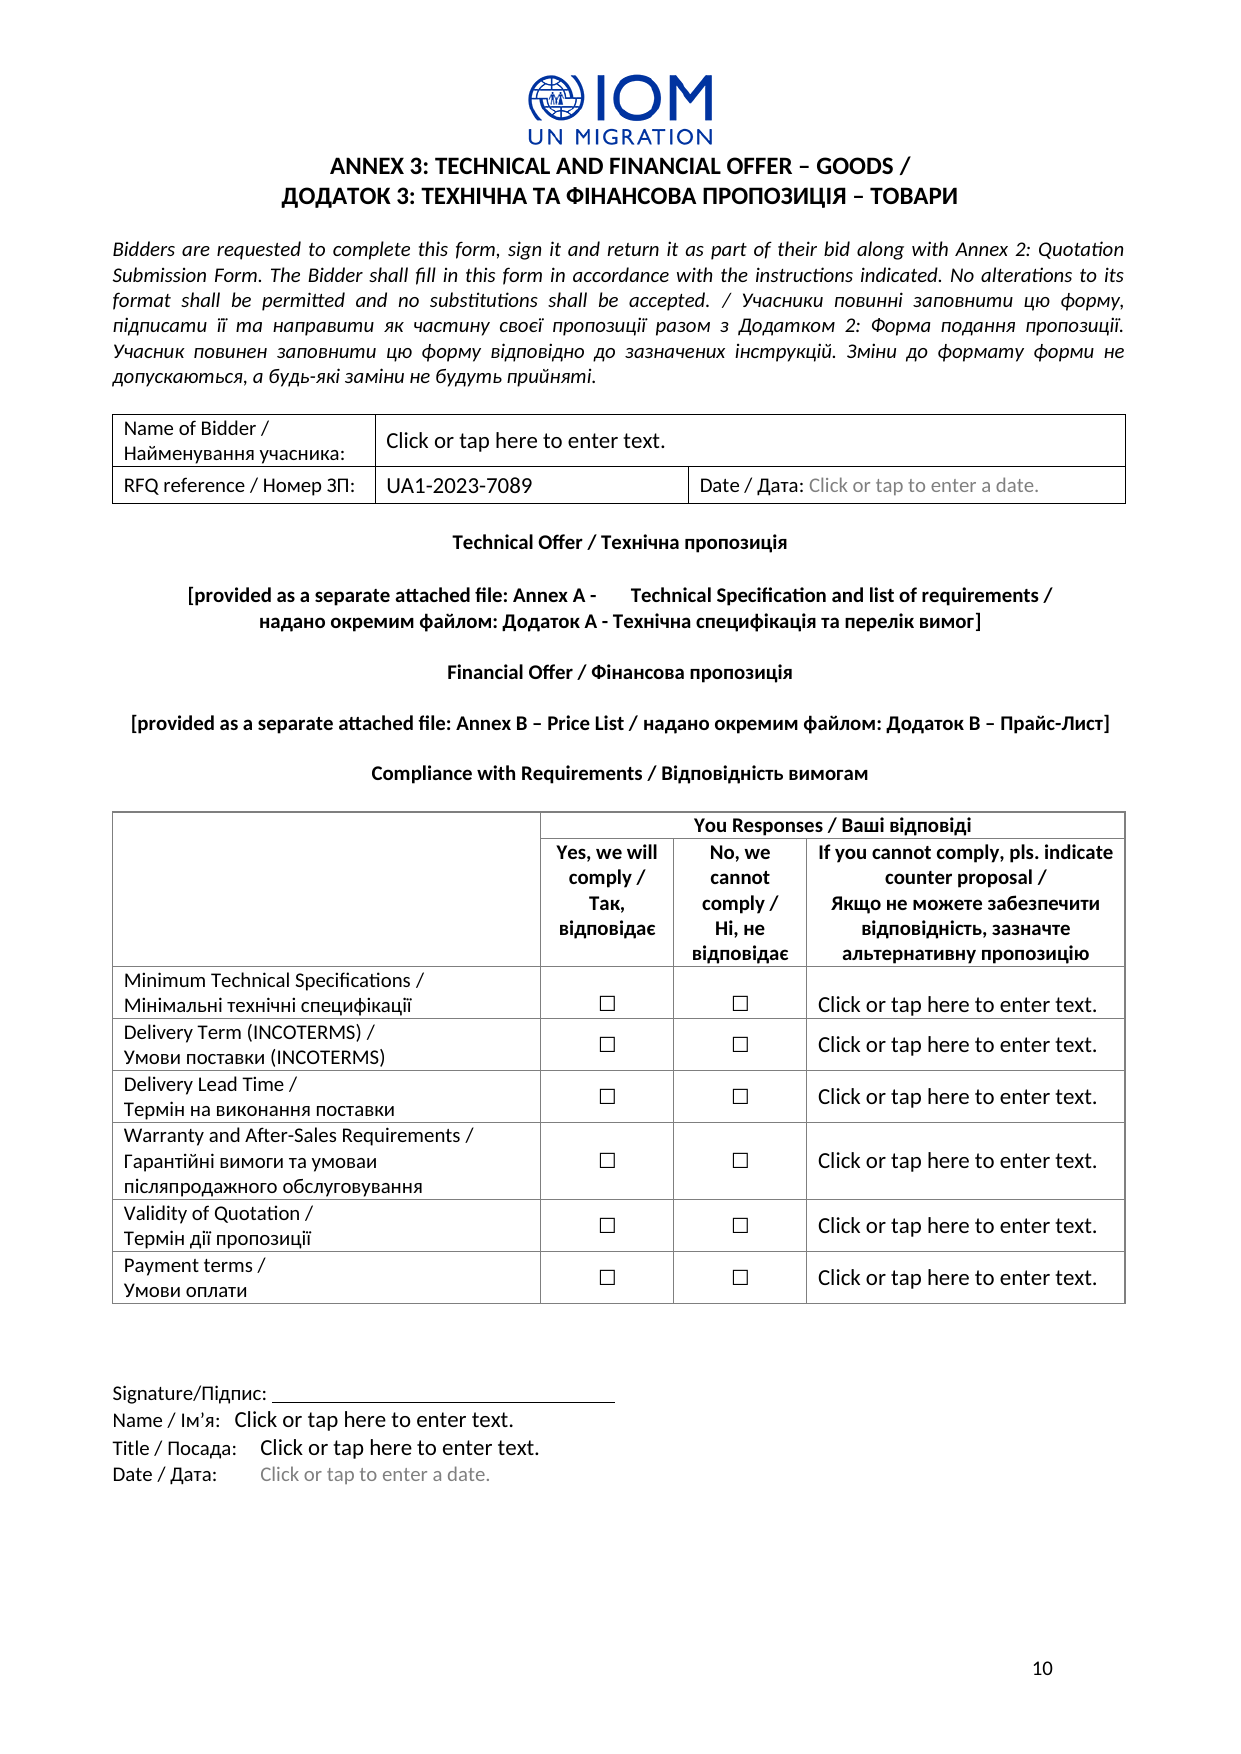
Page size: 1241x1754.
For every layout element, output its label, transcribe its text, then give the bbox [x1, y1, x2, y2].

text [provided as a separate attached file: Annex A - Technical Specification and list of requirements / [112, 583, 1128, 608]
table_cell Yes, we will comply / Так, відповідає [541, 839, 673, 966]
subtitle ДОДАТОК 3: ТЕХНІЧНА ТА ФІНАНСОВА ПРОПОЗИЦІЯ – ТОВАРИ [112, 181, 1128, 211]
table_cell RFQ reference / Номер ЗП: [113, 467, 375, 503]
table_header You Responses / Ваші відповіді [541, 813, 1124, 838]
text Name / Ім’я: [112, 1405, 1128, 1433]
text надано окремим файлом: Додаток А - Технічна специфікація та перелік вимог] [112, 608, 1128, 633]
table_cell Validity of Quotation / Термін дії пропозиції [113, 1200, 540, 1251]
table_cell Delivery Lead Time / Термін на виконання поставки [113, 1071, 540, 1122]
text Date / Дата: [112, 1461, 1128, 1487]
table_cell No, we cannot comply / Ні, не відповідає [674, 839, 806, 966]
subtitle ANNEX 3: TECHNICAL AND FINANCIAL OFFER – GOODS / [112, 150, 1128, 181]
table_cell Date / Дата: [689, 467, 1125, 503]
table_cell Payment terms / Умови оплати [113, 1252, 540, 1303]
table_cell Minimum Technical Specifications / Мінімальні технічні специфікації [113, 967, 540, 1018]
text Title / Посада: [112, 1433, 1128, 1461]
text Bidders are requested to complete this form, sign it and return it as part of their bid along with Annex 2: Quotation Submission Form. The Bidder shall fill in this form in accordance with the instructions indicated. No alterations to its format shall be permitted and no substitutions shall be accepted. / Учасники повинні заповнити цю форму, підписати її та направити як частину своєї пропозиції разом з Додатком 2: Форма подання пропозиції. Учасник повинен заповнити цю форму відповідно до зазначених інструкцій. Зміни до формату форми не допускаються, а будь-які заміни не будуть прийняті. [112, 236, 1128, 389]
text Financial Offer / Фінансова пропозиція [112, 659, 1128, 684]
table_cell Warranty and After-Sales Requirements / Гарантійні вимоги та умоваи післяпродажного обслуговування [113, 1123, 540, 1199]
picture [524, 73, 716, 146]
table_cell Delivery Term (INCOTERMS) / Умови поставки (INCOTERMS) [113, 1019, 540, 1070]
text Signature/Підпис: [112, 1380, 1128, 1405]
table_header [113, 813, 540, 966]
text [provided as a separate attached file: Annex B – Price List / надано окремим файлом: Додаток B – Прайс-Лист] [112, 710, 1128, 735]
table_cell If you cannot comply, pls. indicate counter proposal / Якщо не можете забезпечити відповідність, зазначте альтернативну пропозицію [807, 839, 1124, 966]
text Technical Offer / Технічна пропозиція [112, 529, 1128, 554]
table_header Name of Bidder / Найменування учасника: [113, 415, 375, 466]
text Compliance with Requirements / Відповідність вимогам [112, 761, 1128, 786]
